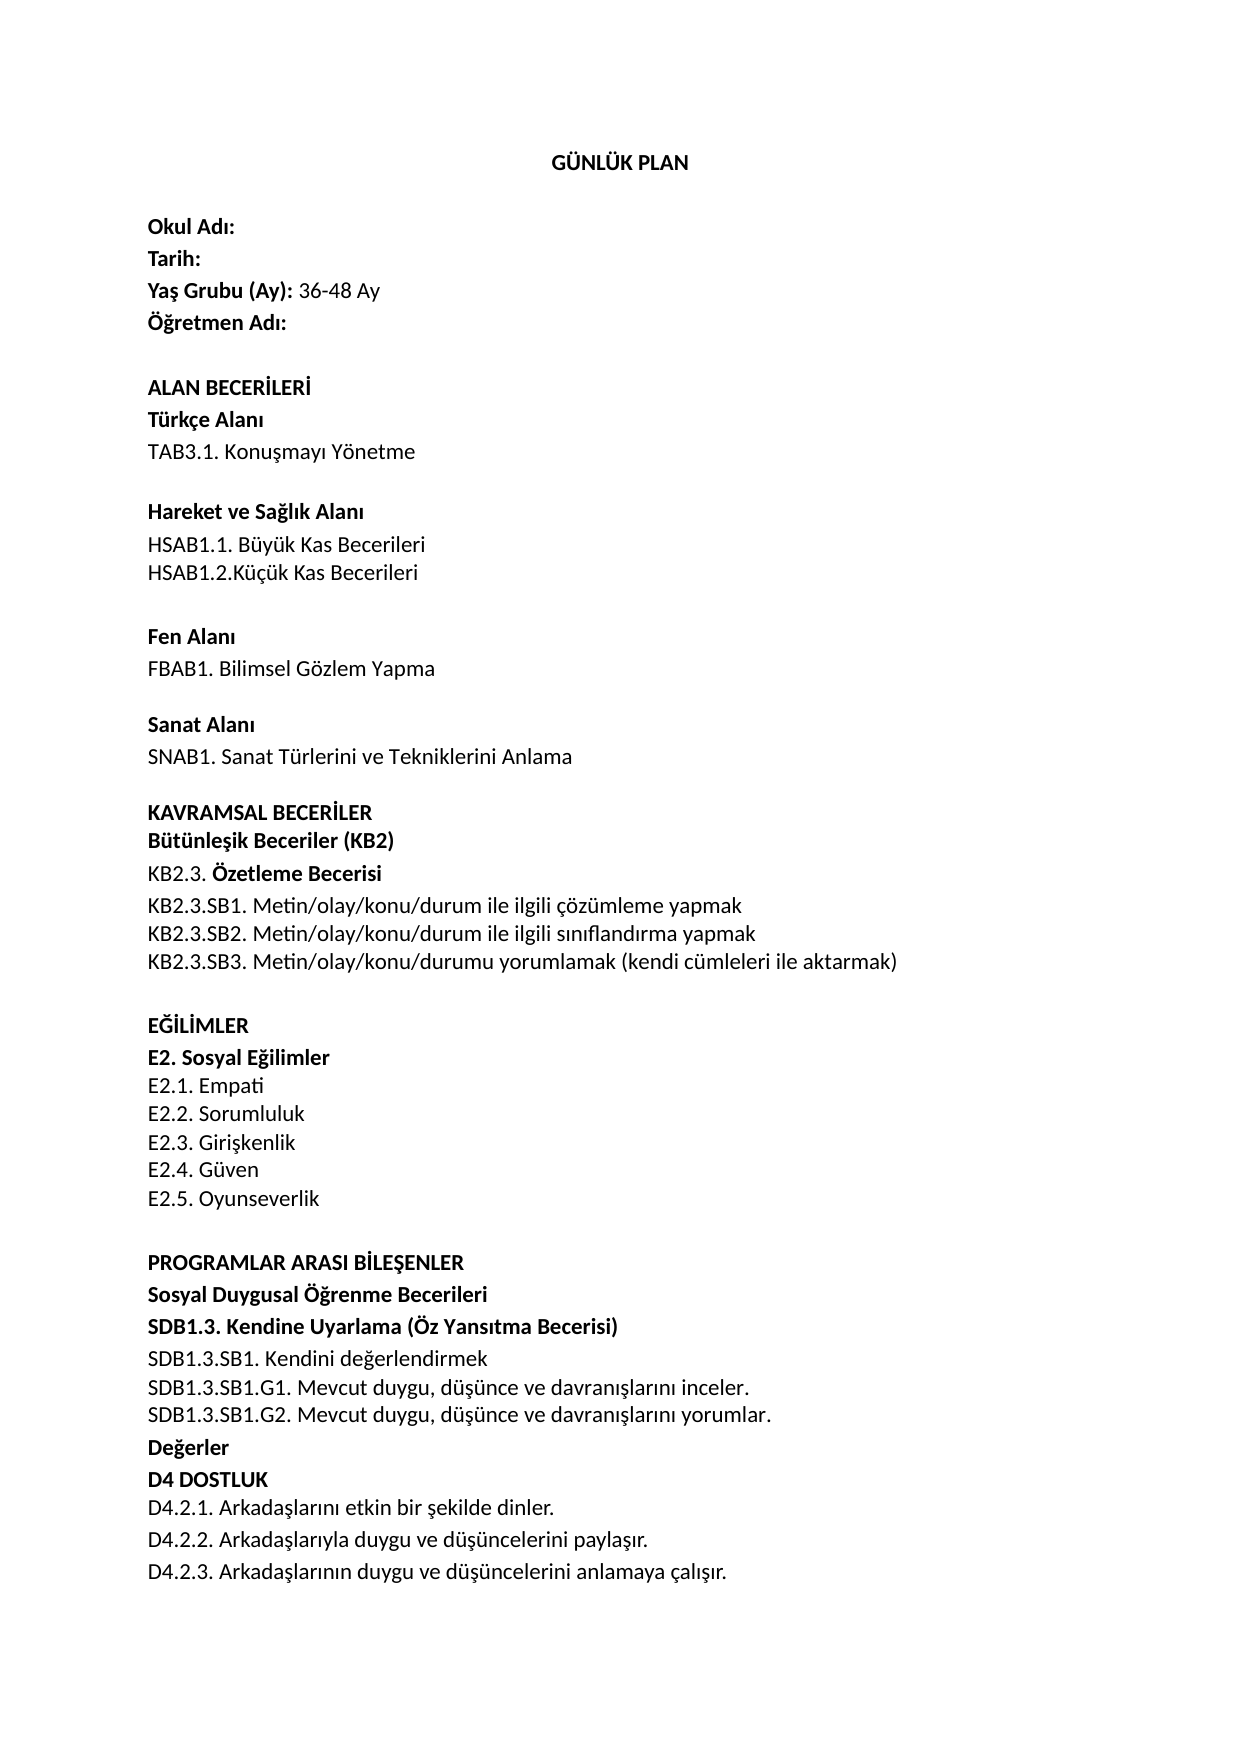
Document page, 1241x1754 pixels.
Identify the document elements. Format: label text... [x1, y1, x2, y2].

text KB2.3. Özetleme Becerisi [148, 859, 1093, 887]
text SNAB1. Sanat Türlerini ve Tekniklerini Anlama [148, 742, 1093, 771]
text GÜNLÜK PLAN [148, 148, 1093, 176]
text D4.2.2. Arkadaşlarıyla duygu ve düşüncelerini paylaşır. [148, 1525, 1093, 1553]
text TAB3.1. Konuşmayı Yönetme [148, 437, 1093, 465]
text Fen Alanı [148, 622, 1093, 650]
text E2.1. Empati [148, 1072, 1093, 1099]
text HSAB1.1. Büyük Kas Becerileri [148, 530, 1093, 558]
text Bütünleşik Beceriler (KB2) [148, 827, 1093, 854]
text HSAB1.2.Küçük Kas Becerileri [148, 558, 1093, 586]
text SDB1.3.SB1. Kendini değerlendirmek [148, 1344, 1093, 1373]
text E2. Sosyal Eğilimler [148, 1043, 1093, 1072]
text KB2.3.SB2. Metin/olay/konu/durum ile ilgili sınıflandırma yapmak [148, 919, 1093, 947]
text D4.2.1. Arkadaşlarını etkin bir şekilde dinler. [148, 1493, 1093, 1521]
text D4.2.3. Arkadaşlarının duygu ve düşüncelerini anlamaya çalışır. [148, 1557, 1093, 1585]
text EĞİLİMLER [148, 1011, 1093, 1039]
text Okul Adı: [148, 212, 1093, 240]
text E2.4. Güven [148, 1156, 1093, 1184]
text Yaş Grubu (Ay): 36-48 Ay [148, 276, 1093, 304]
text D4 DOSTLUK [148, 1465, 1093, 1493]
text E2.3. Girişkenlik [148, 1128, 1093, 1156]
text Öğretmen Adı: [148, 308, 1093, 337]
text KAVRAMSAL BECERİLER [148, 798, 1093, 827]
text Türkçe Alanı [148, 405, 1093, 433]
text FBAB1. Bilimsel Gözlem Yapma [148, 654, 1093, 682]
text Sanat Alanı [148, 710, 1093, 738]
text ALAN BECERİLERİ [148, 373, 1093, 401]
text Hareket ve Sağlık Alanı [148, 497, 1093, 526]
text PROGRAMLAR ARASI BİLEŞENLER [148, 1248, 1093, 1276]
text Değerler [148, 1433, 1093, 1461]
text SDB1.3.SB1.G2. Mevcut duygu, düşünce ve davranışlarını yorumlar. [148, 1401, 1093, 1429]
text E2.5. Oyunseverlik [148, 1184, 1093, 1212]
text SDB1.3.SB1.G1. Mevcut duygu, düşünce ve davranışlarını inceler. [148, 1373, 1093, 1401]
text Sosyal Duygusal Öğrenme Becerileri [148, 1280, 1093, 1308]
text KB2.3.SB3. Metin/olay/konu/durumu yorumlamak (kendi cümleleri ile aktarmak) [148, 947, 1093, 975]
text KB2.3.SB1. Metin/olay/konu/durum ile ilgili çözümleme yapmak [148, 891, 1093, 919]
text E2.2. Sorumluluk [148, 1099, 1093, 1128]
text Tarih: [148, 244, 1093, 272]
text SDB1.3. Kendine Uyarlama (Öz Yansıtma Becerisi) [148, 1312, 1093, 1340]
